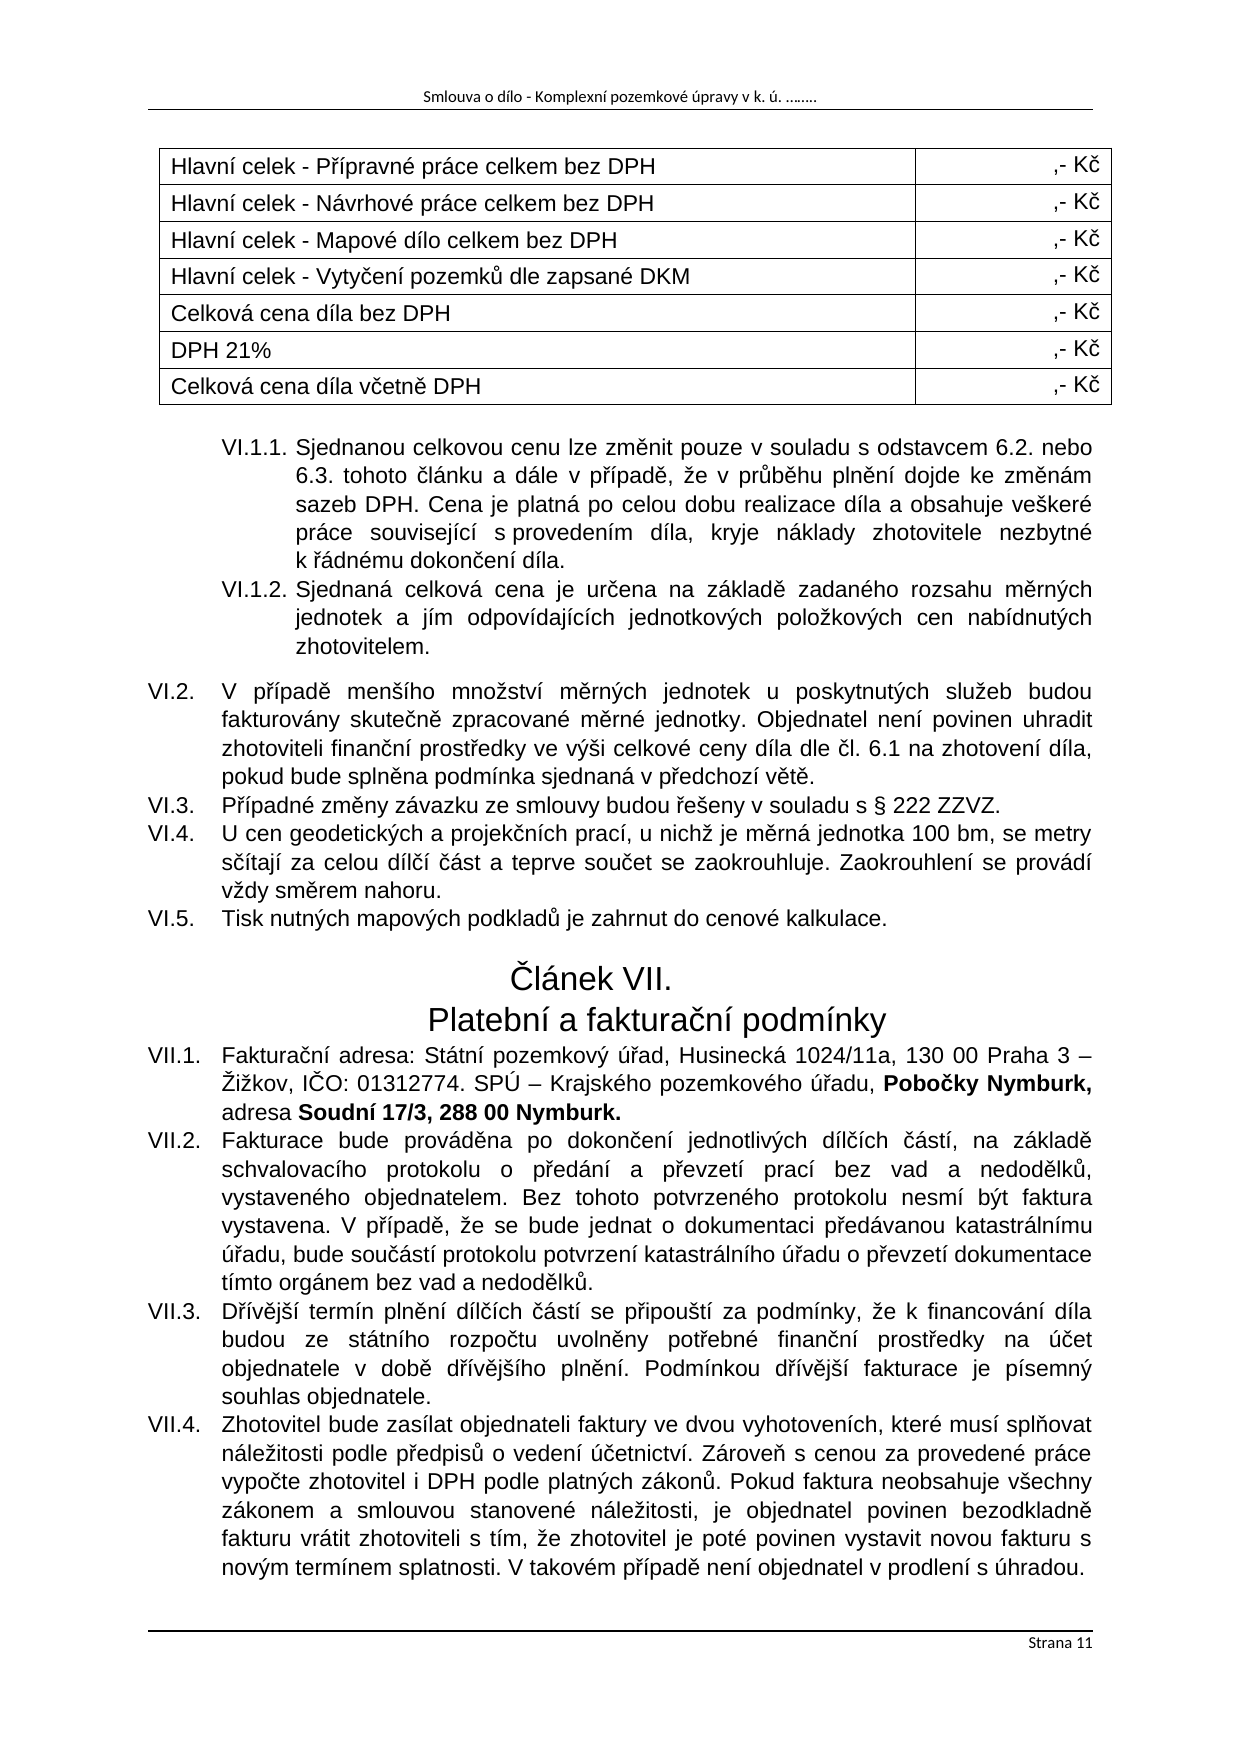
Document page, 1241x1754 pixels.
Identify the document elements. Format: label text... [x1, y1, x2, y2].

table_cell Hlavní celek - Vytyčení pozemků dle zapsané DKM [160, 259, 915, 294]
list Zhotovitel bude zasílat objednateli faktury ve dvou vyhotoveních, které musí splňovat náležitosti podle předpisů o vedení účetnictví. Zároveň s cenou za provedené práce vypočte zhotovitel i DPH podle platných zákonů. Pokud faktura neobsahuje všechny zákonem a smlouvou stanovené náležitosti, je objednatel povinen bezodkladně fakturu vrátit zhotoviteli s tím, že zhotovitel je poté povinen vystavit novou fakturu s novým termínem splatnosti. V takovém případě není objednatel v prodlení s úhradou. [148, 1411, 1093, 1580]
table_cell ,- Kč [916, 259, 1111, 294]
table_cell Hlavní celek - Mapové dílo celkem bez DPH [160, 222, 915, 258]
table_cell ,- Kč [916, 369, 1111, 404]
list U cen geodetických a projekčních prací, u nichž je měrná jednotka 100 bm, se metry sčítají za celou dílčí část a teprve součet se zaokrouhluje. Zaokrouhlení se provádí vždy směrem nahoru. [148, 820, 1093, 903]
list V případě menšího množství měrných jednotek u poskytnutých služeb budou fakturovány skutečně zpracované měrné jednotky. Objednatel není povinen uhradit zhotoviteli finanční prostředky ve výši celkové ceny díla dle čl. 6.1 na zhotovení díla, pokud bude splněna podmínka sjednaná v předchozí větě. [148, 678, 1093, 789]
table_cell DPH 21% [160, 332, 915, 368]
table_cell ,- Kč [916, 185, 1111, 221]
list Fakturace bude prováděna po dokončení jednotlivých dílčích částí, na základě schvalovacího protokolu o předání a převzetí prací bez vad a nedodělků, vystaveného objednatelem. Bez tohoto potvrzeného protokolu nesmí být faktura vystavena. V případě, že se bude jednat o dokumentaci předávanou katastrálnímu úřadu, bude součástí protokolu potvrzení katastrálního úřadu o převzetí dokumentace tímto orgánem bez vad a nedodělků. [148, 1127, 1093, 1296]
text Sjednanou celkovou cenu lze změnit pouze v souladu s odstavcem 6.2. nebo 6.3. tohoto článku a dále v případě, že v průběhu plnění dojde ke změnám sazeb DPH. Cena je platná po celou dobu realizace díla a obsahuje veškeré práce související s provedením díla, kryje náklady zhotovitele nezbytné k řádnému dokončení díla. [221, 434, 1093, 574]
table_cell ,- Kč [916, 332, 1111, 368]
table_cell ,- Kč [916, 222, 1111, 258]
list Fakturační adresa: Státní pozemkový úřad, Husinecká 1024/11a, 130 00 Praha 3 – Žižkov, IČO: 01312774. SPÚ – Krajského pozemkového úřadu, Pobočky Nymburk, adresa Soudní 17/3, 288 00 Nymburk. [148, 1042, 1093, 1125]
table_header ,- Kč [916, 149, 1111, 184]
text Sjednaná celková cena je určena na základě zadaného rozsahu měrných jednotek a jím odpovídajících jednotkových položkových cen nabídnutých zhotovitelem. [221, 576, 1093, 659]
list Tisk nutných mapových podkladů je zahrnut do cenové kalkulace. [148, 905, 1093, 932]
table_cell Celková cena díla bez DPH [160, 295, 915, 331]
list Dřívější termín plnění dílčích částí se připouští za podmínky, že k financování díla budou ze státního rozpočtu uvolněny potřebné finanční prostředky na účet objednatele v době dřívějšího plnění. Podmínkou dřívější fakturace je písemný souhlas objednatele. [148, 1298, 1093, 1409]
table_cell Hlavní celek - Návrhové práce celkem bez DPH [160, 185, 915, 221]
table_cell Celková cena díla včetně DPH [160, 369, 915, 404]
table_header Hlavní celek - Přípravné práce celkem bez DPH [160, 149, 915, 184]
table_cell ,- Kč [916, 295, 1111, 331]
subtitle Platební a fakturační podmínky [148, 959, 1093, 1039]
list Případné změny závazku ze smlouvy budou řešeny v souladu s § 222 ZZVZ. [148, 792, 1093, 818]
